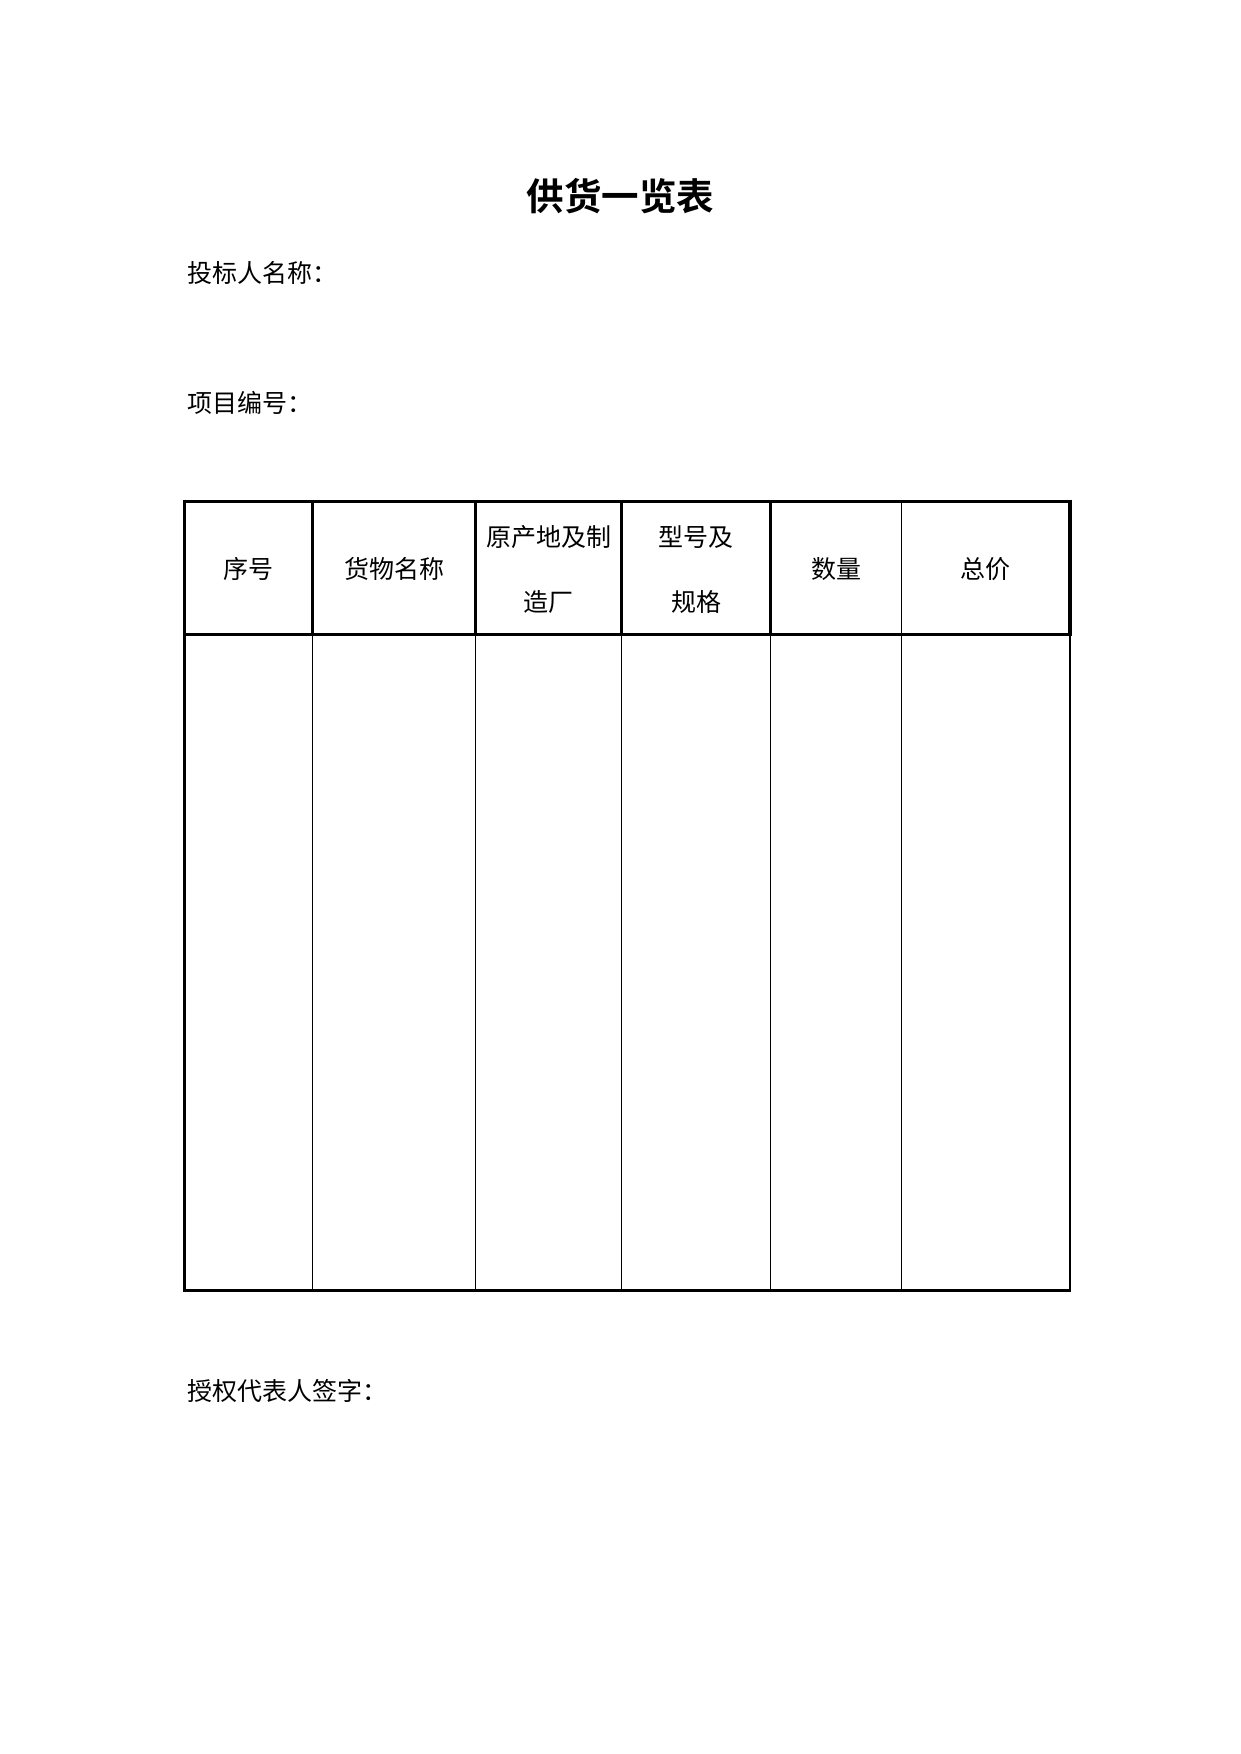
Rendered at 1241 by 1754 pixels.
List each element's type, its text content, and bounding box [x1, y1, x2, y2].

table_cell [771, 636, 901, 1289]
text 投标人名称： [187, 239, 1053, 304]
table_header 数量 [772, 503, 901, 633]
table_header 货物名称 [314, 503, 474, 633]
table_cell [186, 636, 312, 1289]
table_header 序号 [186, 503, 311, 633]
table_cell [476, 636, 621, 1289]
table_cell [622, 636, 770, 1289]
table_header 型号及 规格 [623, 503, 769, 633]
text 供货一览表 [187, 162, 1053, 227]
table_header 原产地及制造厂 [477, 503, 620, 633]
table_cell [313, 636, 475, 1289]
table_cell [902, 636, 1069, 1289]
text 授权代表人签字： [187, 1357, 1053, 1422]
text 项目编号： [187, 369, 1053, 434]
table_header 总价 [902, 503, 1068, 633]
